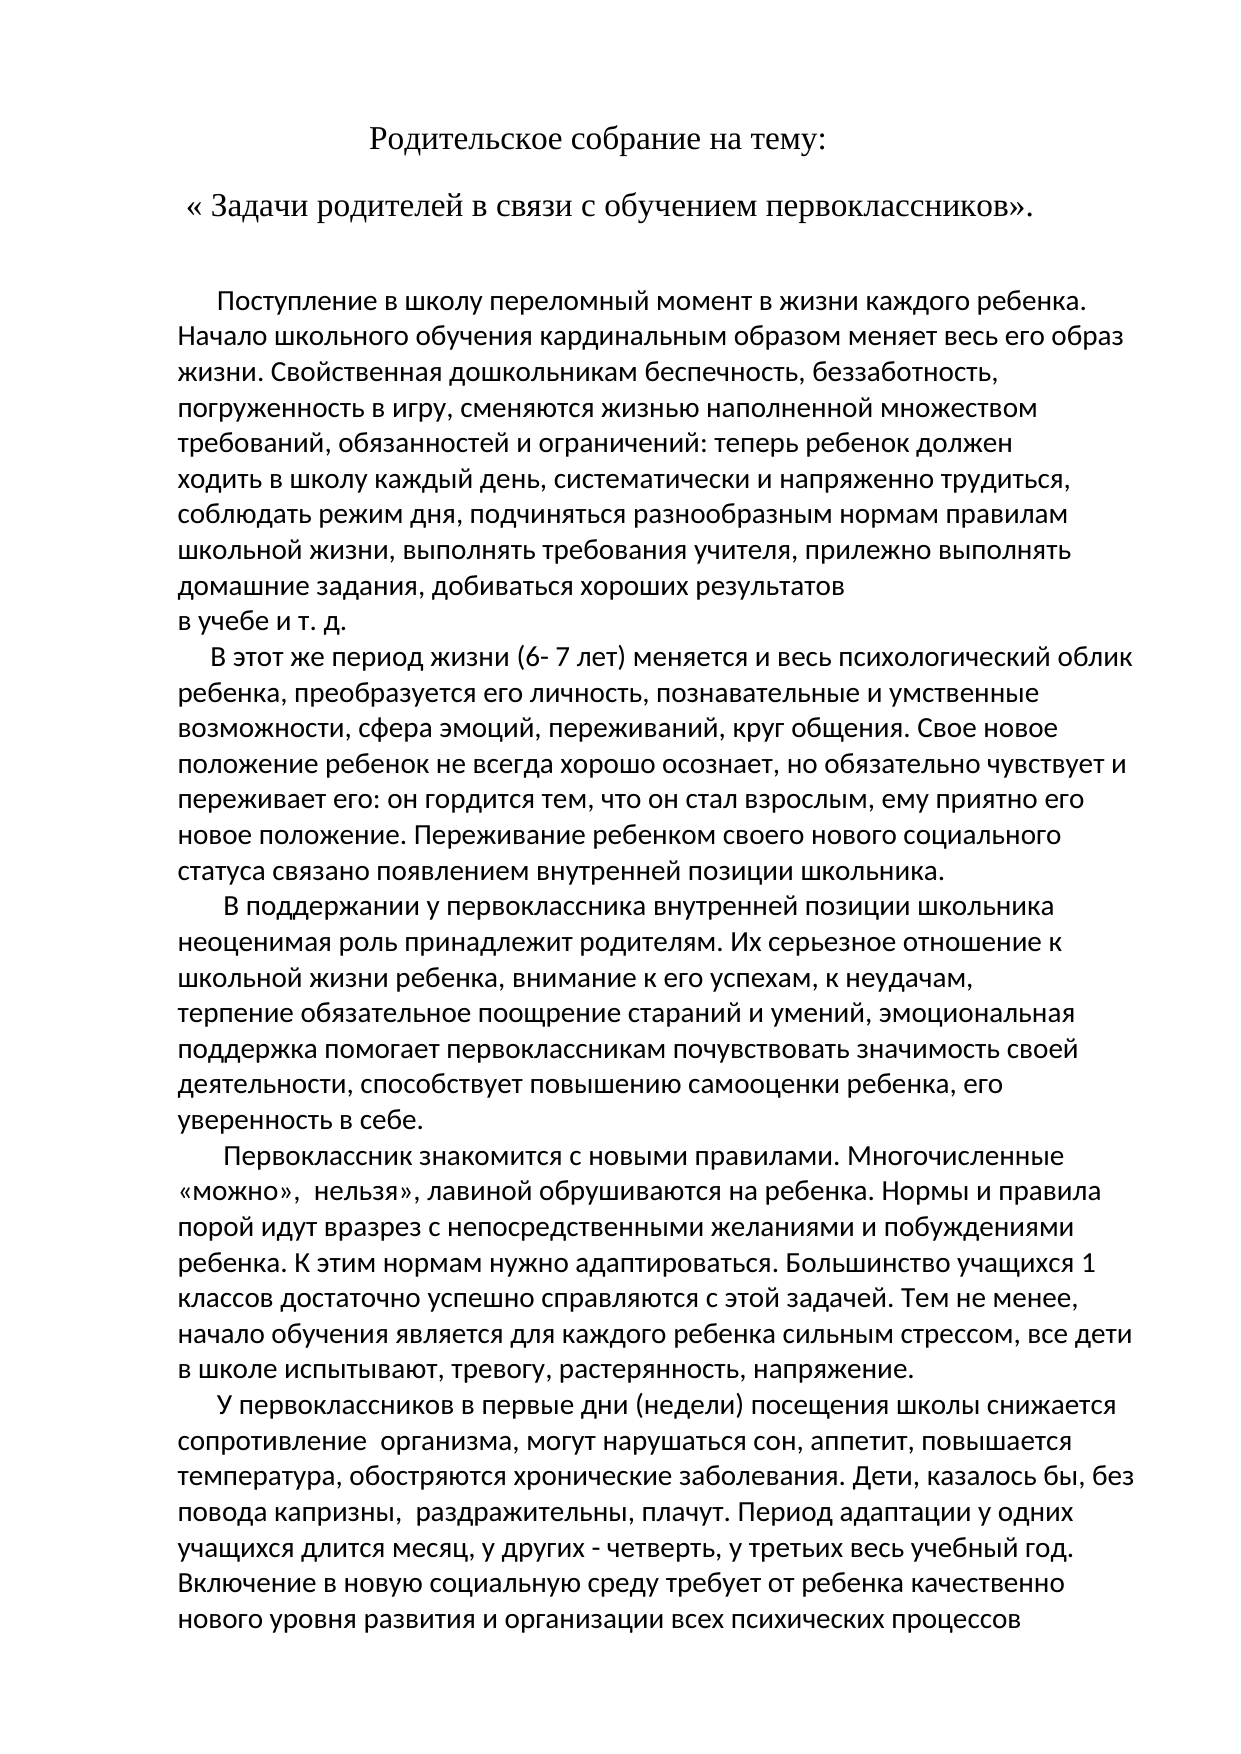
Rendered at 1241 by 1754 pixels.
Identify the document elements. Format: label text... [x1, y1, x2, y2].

text статуса связано появлением внутренней позиции школьника. [177, 852, 1152, 887]
text У первоклассников в первые дни (недели) посещения школы снижается сопротивление организма, могут нарушаться сон, аппетит, повышается температура, обостряются хронические заболевания. Дети, казалось бы, без повода капризны, раздражительны, плачут. Период адаптации у одних учащихся длится месяц, у других - четверть, у третьих весь учебный год. [177, 1386, 1152, 1564]
text «можно», нельзя», лавиной обрушиваются на ребенка. Нормы и правила порой идут вразрез с непосредственными желаниями и побуждениями ребенка. К этим нормам нужно адаптироваться. Большинство учащихся 1 классов достаточно успешно справляются с этой задачей. Тем не менее, начало обучения является для каждого ребенка сильным стрессом, все дети в школе испытывают, тревогу, растерянность, напряжение. [177, 1172, 1152, 1386]
text Родительское собрание на тему: [177, 118, 1152, 156]
text в учебе и т. д. [177, 602, 1152, 638]
text терпение обязательное поощрение стараний и умений, эмоциональная поддержка помогает первоклассникам почувствовать значимость своей деятельности, способствует повышению самооценки ребенка, его уверенность в себе. [177, 994, 1152, 1137]
text « Задачи родителей в связи с обучением первоклассников». [177, 186, 1152, 224]
text В поддержании у первоклассника внутренней позиции школьника неоценимая роль принадлежит родителям. Их серьезное отношение к школьной жизни ребенка, внимание к его успехам, к неудачам, [177, 887, 1152, 994]
text Первоклассник знакомится с новыми правилами. Многочисленные [177, 1137, 1152, 1172]
text В этот же период жизни (6- 7 лет) меняется и весь психологический облик ребенка, преобразуется его личность, познавательные и умственные возможности, сфера эмоций, переживаний, круг общения. Свое новое положение ребенок не всегда хорошо осознает, но обязательно чувствует и переживает его: он гордится тем, что он стал взрослым, ему приятно его новое положение. Переживание ребенком своего нового социального [177, 638, 1152, 852]
text ходить в школу каждый день, систематически и напряженно трудиться, соблюдать режим дня, подчиняться разнообразным нормам правилам школьной жизни, выполнять требования учителя, прилежно выполнять домашние задания, добиваться хороших результатов [177, 460, 1152, 602]
text Поступление в школу переломный момент в жизни каждого ребенка. Начало школьного обучения кардинальным образом меняет весь его образ жизни. Свойственная дошкольникам беспечность, беззаботность, погруженность в игру, сменяются жизнью наполненной множеством требований, обязанностей и ограничений: теперь ребенок должен [177, 282, 1152, 460]
text Включение в новую социальную среду требует от ребенка качественно нового уровня развития и организации всех психических процессов [177, 1564, 1152, 1636]
